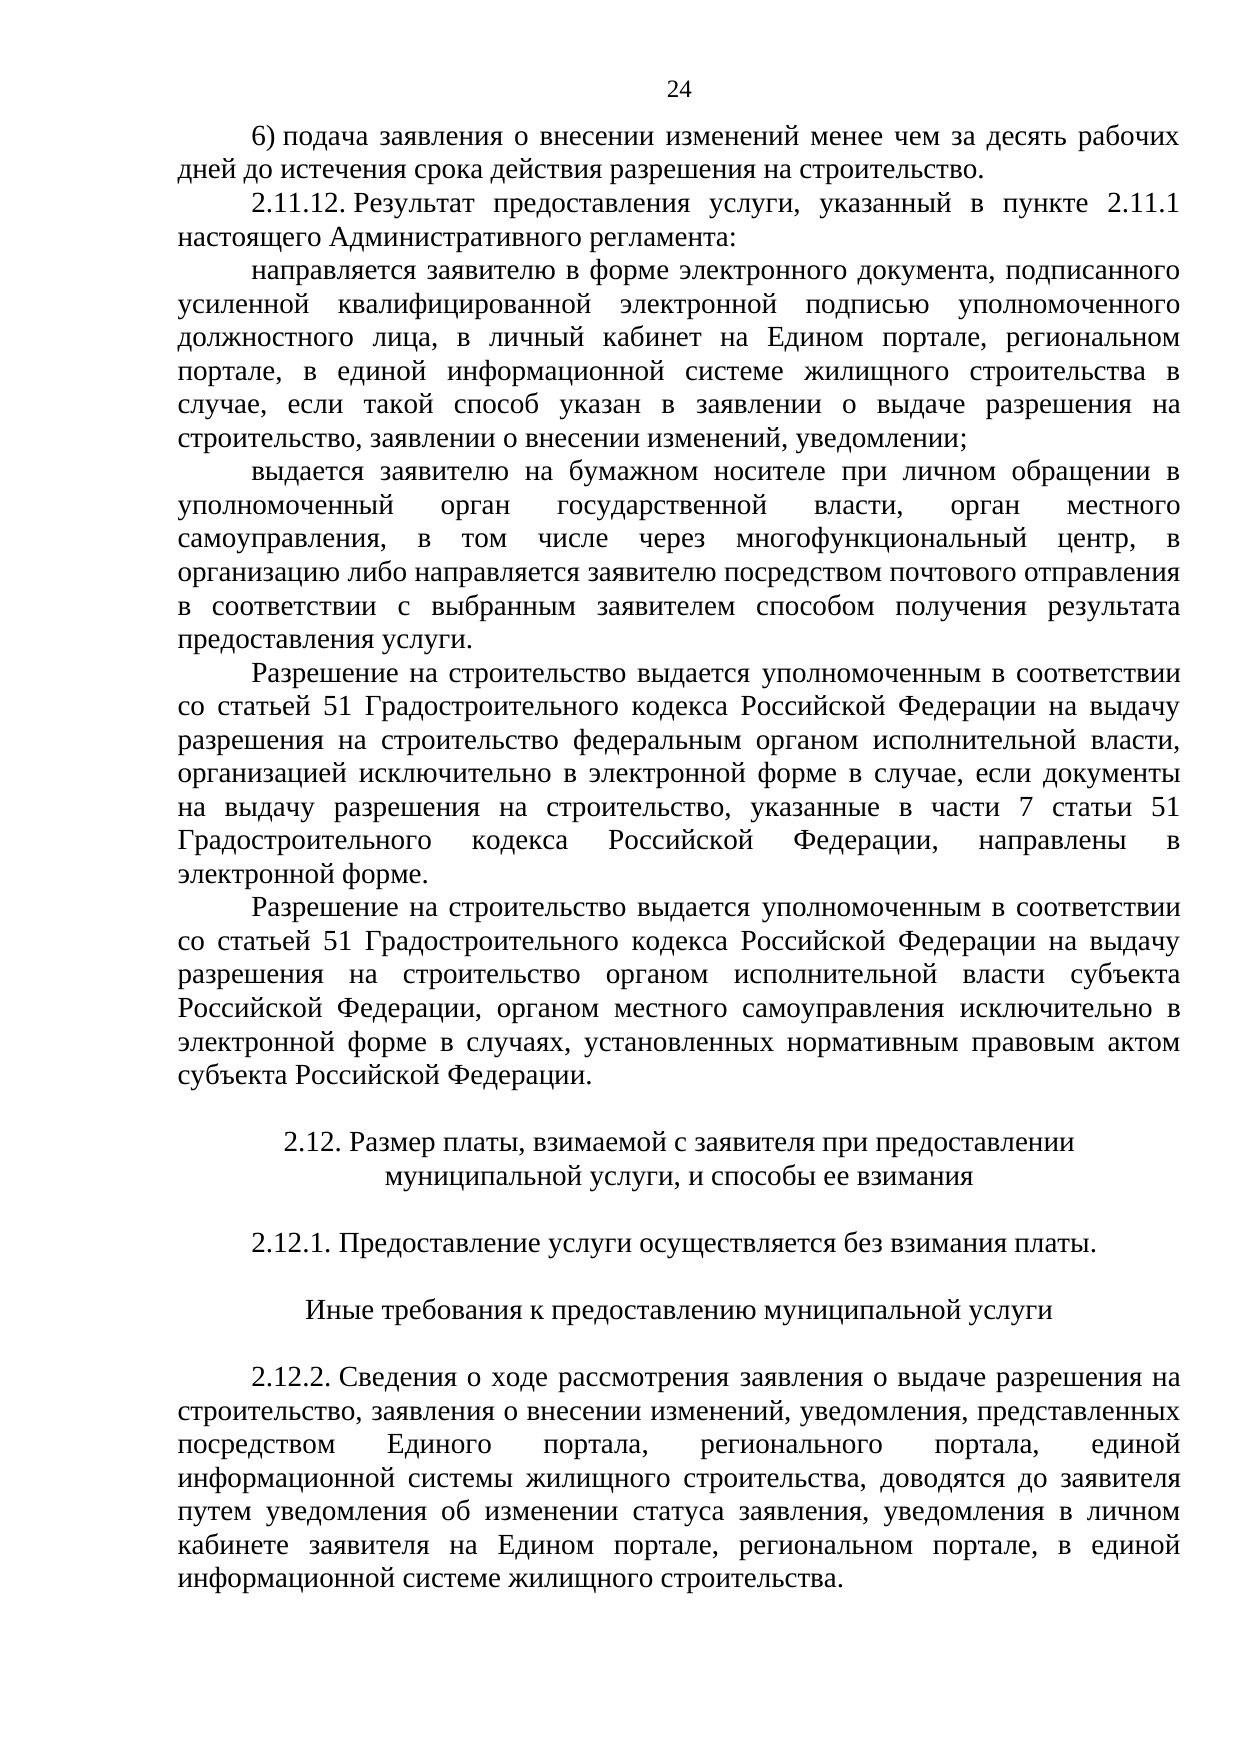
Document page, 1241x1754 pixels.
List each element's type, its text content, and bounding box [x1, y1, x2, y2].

text муниципальной услуги, и способы ее взимания [177, 1158, 1181, 1191]
text 2.12.1. Предоставление услуги осуществляется без взимания платы. [177, 1225, 1181, 1258]
text 2.12.2. Сведения о ходе рассмотрения заявления о выдаче разрешения на строительство, заявления о внесении изменений, уведомления, представленных посредством Единого портала, регионального портала, единой информационной системы жилищного строительства, доводятся до заявителя путем уведомления об изменении статуса заявления, уведомления в личном кабинете заявителя на Едином портале, региональном портале, в единой информационной системе жилищного строительства. [177, 1359, 1181, 1594]
text 2.11.12. Результат предоставления услуги, указанный в пункте 2.11.1 настоящего Административного регламента: [177, 185, 1181, 252]
text 6) подача заявления о внесении изменений менее чем за десять рабочих дней до истечения срока действия разрешения на строительство. [177, 118, 1181, 185]
text выдается заявителю на бумажном носителе при личном обращении в уполномоченный орган государственной власти, орган местного самоуправления, в том числе через многофункциональный центр, в организацию либо направляется заявителю посредством почтового отправления в соответствии с выбранным заявителем способом получения результата предоставления услуги. [177, 453, 1181, 655]
text направляется заявителю в форме электронного документа, подписанного усиленной квалифицированной электронной подписью уполномоченного должностного лица, в личный кабинет на Едином портале, региональном портале, в единой информационной системе жилищного строительства в случае, если такой способ указан в заявлении о выдаче разрешения на строительство, заявлении о внесении изменений, уведомлении; [177, 252, 1181, 453]
text Иные требования к предоставлению муниципальной услуги [177, 1292, 1181, 1326]
text 2.12. Размер платы, взимаемой с заявителя при предоставлении [177, 1124, 1181, 1158]
text Разрешение на строительство выдается уполномоченным в соответствии со статьей 51 Градостроительного кодекса Российской Федерации на выдачу разрешения на строительство органом исполнительной власти субъекта Российской Федерации, органом местного самоуправления исключительно в электронной форме в случаях, установленных нормативным правовым актом субъекта Российской Федерации. [177, 889, 1181, 1091]
text Разрешение на строительство выдается уполномоченным в соответствии со статьей 51 Градостроительного кодекса Российской Федерации на выдачу разрешения на строительство федеральным органом исполнительной власти, организацией исключительно в электронной форме в случае, если документы на выдачу разрешения на строительство, указанные в части 7 статьи 51 Градостроительного кодекса Российской Федерации, направлены в электронной форме. [177, 655, 1181, 889]
